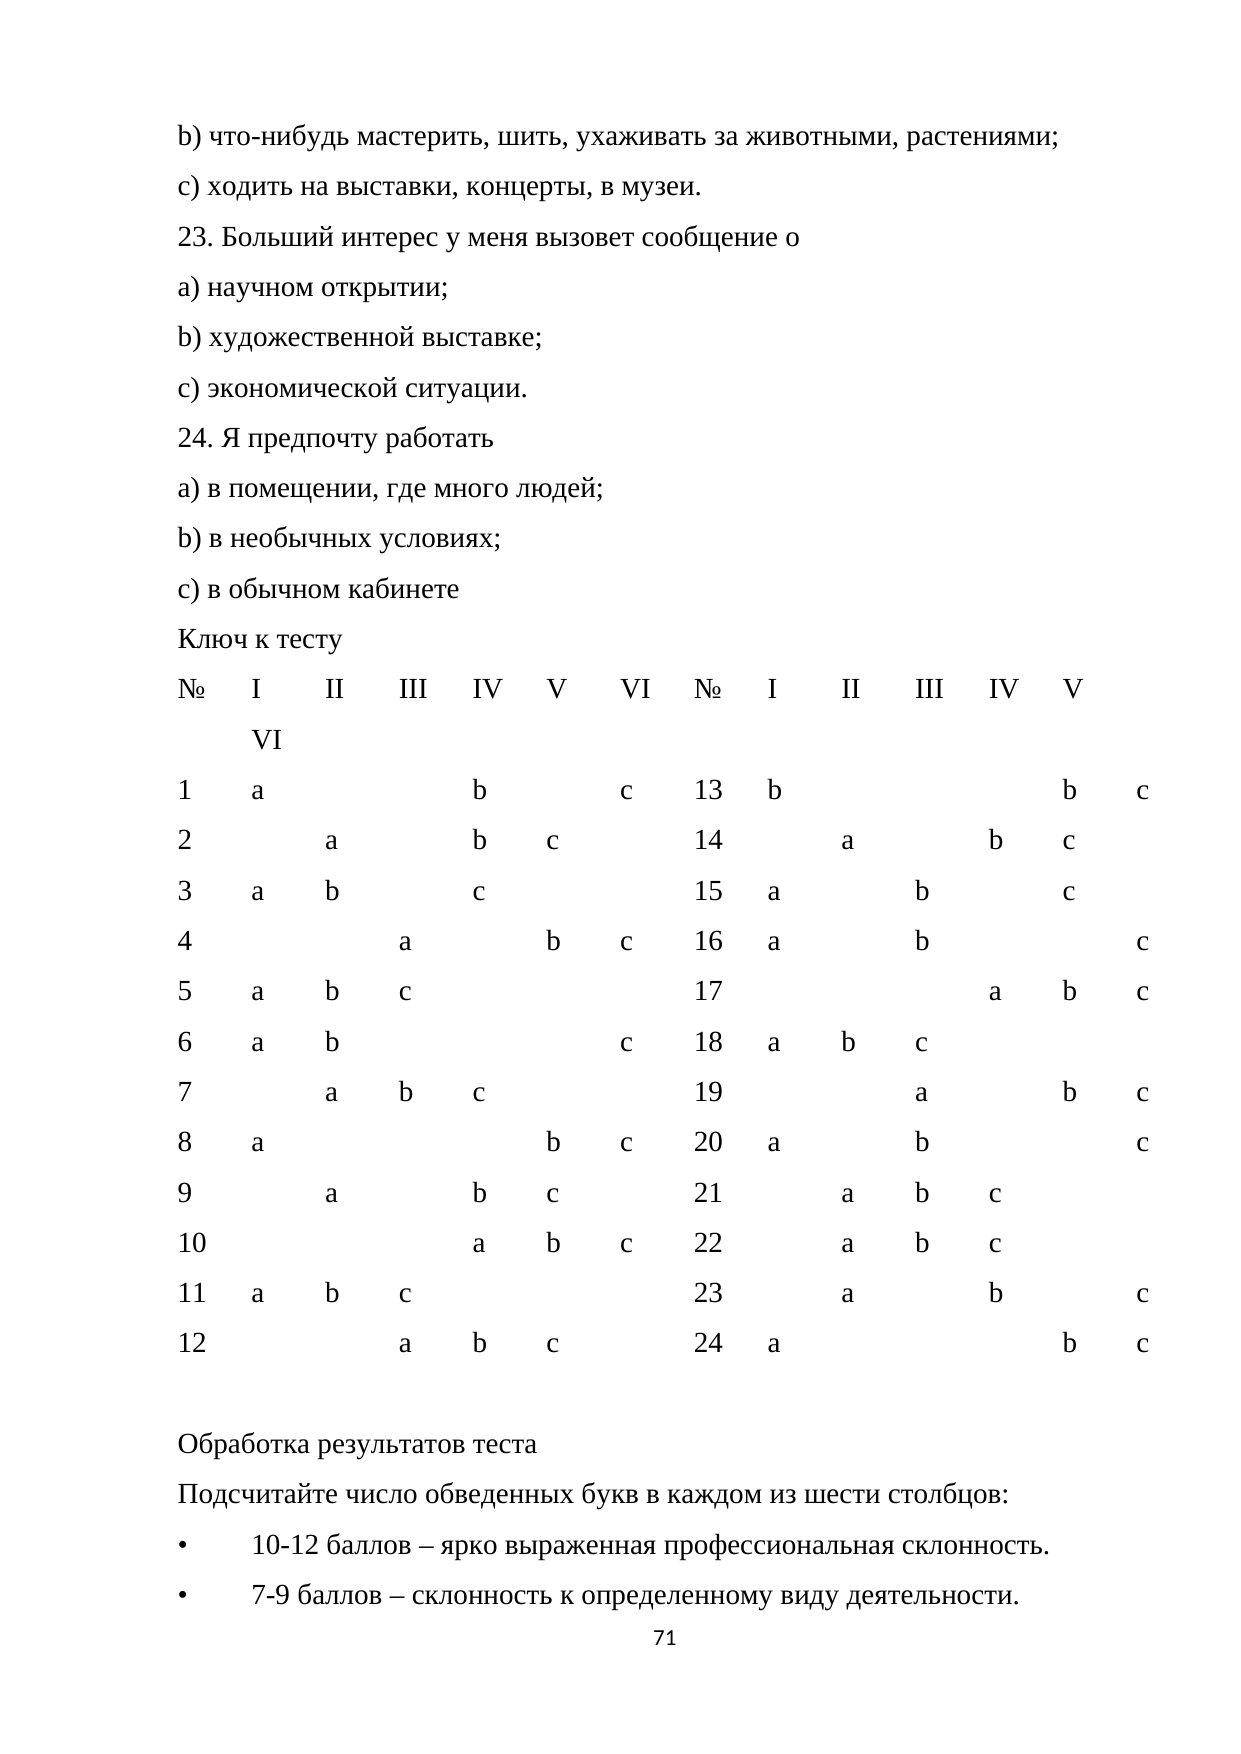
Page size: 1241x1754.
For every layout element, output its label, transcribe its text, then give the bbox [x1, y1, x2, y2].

text c) экономической ситуации. [177, 370, 1152, 403]
text 23. Больший интерес у меня вызовет сообщение о [177, 219, 1152, 252]
text 5 a b c 17 a b c [177, 973, 1152, 1007]
text 6 a b c 18 a b c [177, 1024, 1152, 1057]
text c) ходить на выставки, концерты, в музеи. [177, 168, 1152, 202]
text Ключ к тесту [177, 621, 1152, 655]
text № I II III IV V VI № I II III IV V VI [177, 672, 1152, 755]
text 3 a b c 15 a b c [177, 873, 1152, 906]
text 11 a b c 23 a b c [177, 1275, 1152, 1309]
text Обработка результатов теста [177, 1426, 1152, 1460]
text 2 a b c 14 a b c [177, 822, 1152, 856]
text 9 a b c 21 a b c [177, 1175, 1152, 1208]
text b) в необычных условиях; [177, 521, 1152, 554]
text c) в обычном кабинете [177, 571, 1152, 604]
text 1 a b c 13 b b c [177, 772, 1152, 806]
text Подсчитайте число обведенных букв в каждом из шести столбцов: [177, 1477, 1152, 1510]
text a) в помещении, где много людей; [177, 470, 1152, 504]
text b) что-нибудь мастерить, шить, ухаживать за животными, растениями; [177, 118, 1152, 152]
text • 10-12 баллов – ярко выраженная профессиональная склонность. [177, 1527, 1152, 1560]
text • 7-9 баллов – склонность к определенному виду деятельности. [177, 1577, 1152, 1611]
text 7 a b c 19 a b c [177, 1074, 1152, 1108]
text 24. Я предпочту работать [177, 420, 1152, 453]
text 4 a b c 16 a b c [177, 923, 1152, 957]
text 10 a b c 22 a b c [177, 1225, 1152, 1258]
text 8 a b c 20 a b c [177, 1124, 1152, 1158]
text b) художественной выставке; [177, 319, 1152, 353]
text 12 a b c 24 a b c [177, 1326, 1152, 1359]
text a) научном открытии; [177, 269, 1152, 303]
